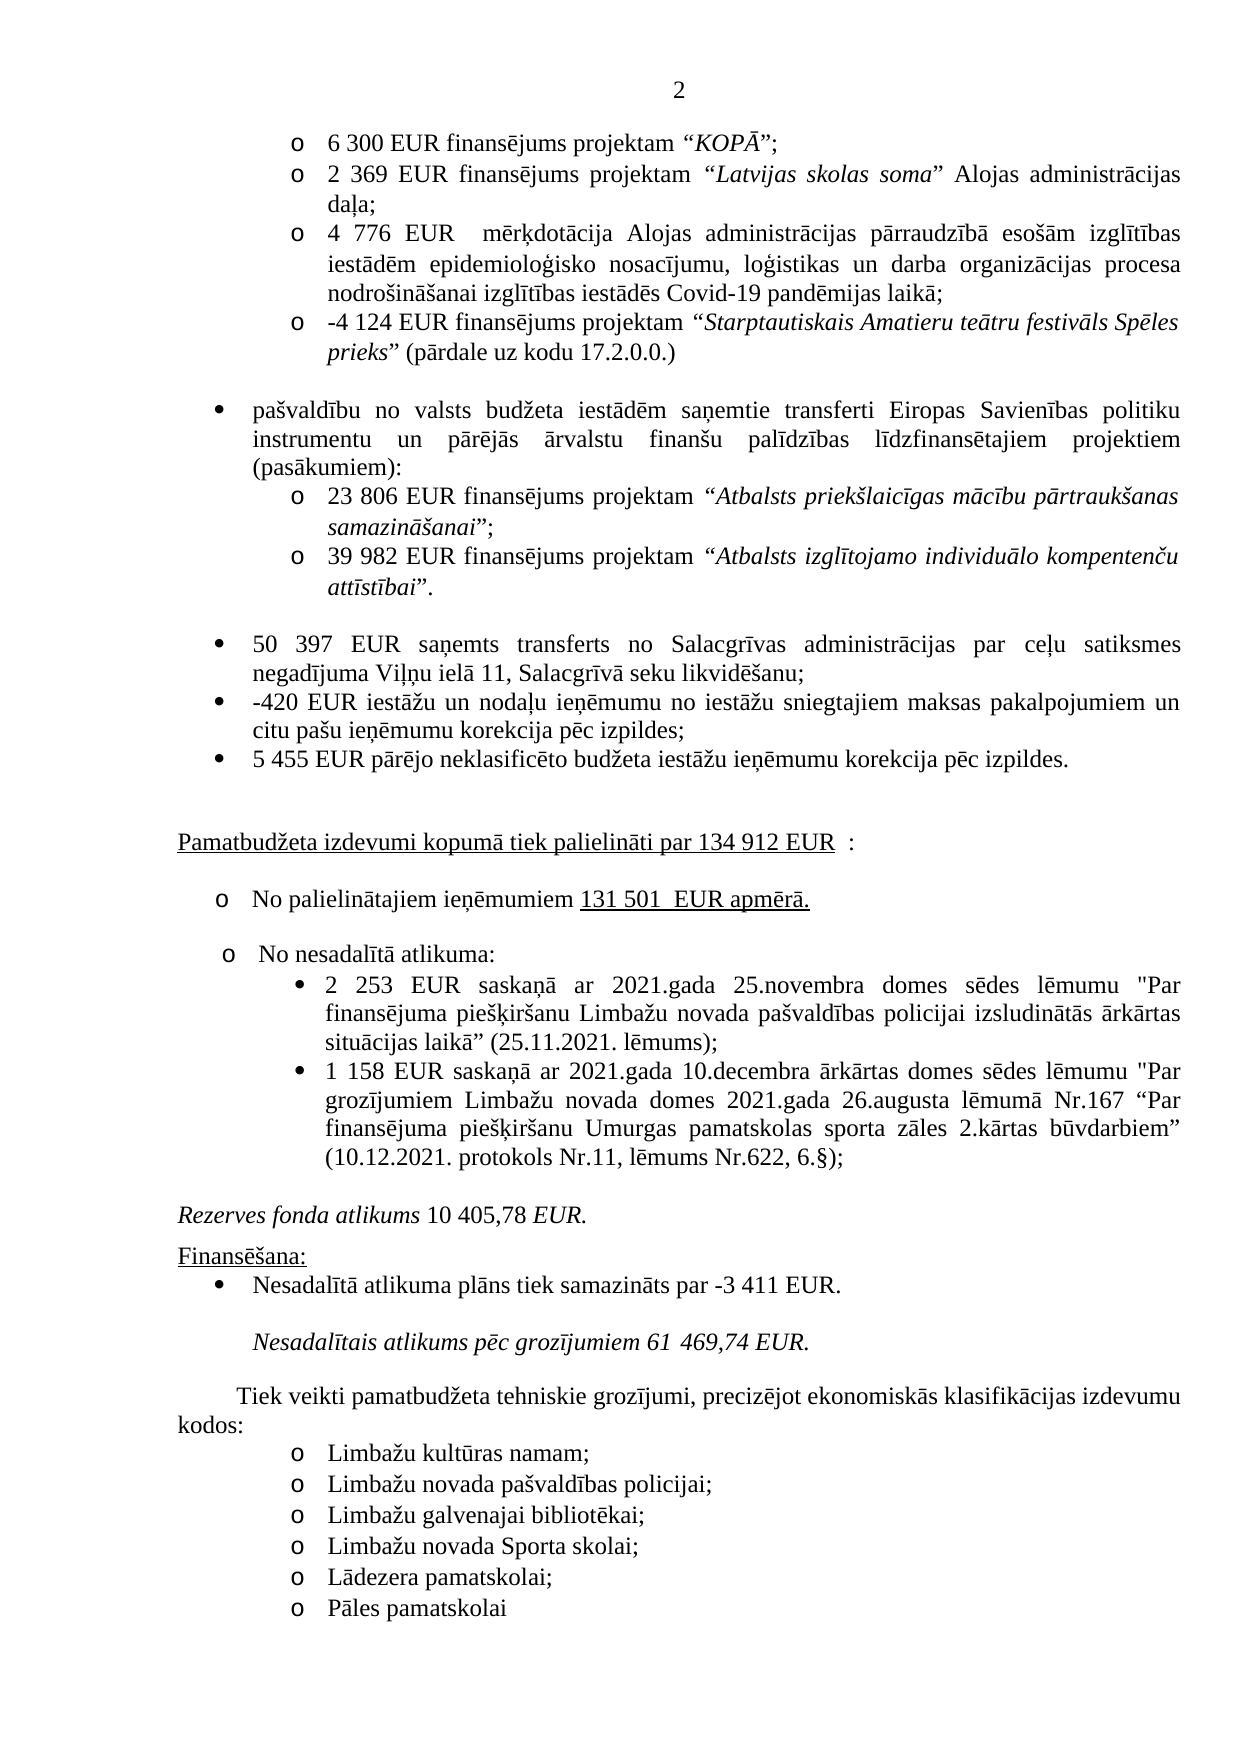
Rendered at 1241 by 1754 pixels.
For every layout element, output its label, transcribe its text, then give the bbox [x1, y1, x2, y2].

text Tiek veikti pamatbudžeta tehniskie grozījumi, precizējot ekonomiskās klasifikācijas izdevumu kodos: [177, 1381, 1181, 1438]
list Limbažu novada pašvaldības policijai; [290, 1469, 1181, 1500]
text Nesadalītais atlikums pēc grozījumiem 61 469,74 EUR. [177, 1327, 1181, 1356]
list 23 806 EUR finansējums projektam “Atbalsts priekšlaicīgas mācību pārtraukšanas samazināšanai”; [290, 481, 1181, 541]
text Pamatbudžeta izdevumi kopumā tiek palielināti par 134 912 EUR : [177, 827, 1181, 855]
list Lādezera pamatskolai; [290, 1562, 1181, 1593]
list Limbažu kultūras namam; [290, 1438, 1181, 1469]
text Rezerves fonda atlikums 10 405,78 EUR. [177, 1200, 1181, 1228]
list No palielinātajiem ieņēmumiem 131 501 EUR apmērā. [214, 884, 1181, 915]
list Nesadalītā atlikuma plāns tiek samazināts par -3 411 EUR. [215, 1270, 1181, 1298]
list 6 300 EUR finansējums projektam “KOPĀ”; [290, 128, 1181, 159]
list -4 124 EUR finansējums projektam “Starptautiskais Amatieru teātru festivāls Spēles prieks” (pārdale uz kodu 17.2.0.0.) [290, 307, 1181, 366]
list Limbažu novada Sporta skolai; [290, 1531, 1181, 1562]
list -420 EUR iestāžu un nodaļu ieņēmumu no iestāžu sniegtajiem maksas pakalpojumiem un citu pašu ieņēmumu korekcija pēc izpildes; [215, 687, 1181, 744]
list 2 253 EUR saskaņā ar 2021.gada 25.novembra domes sēdes lēmumu "Par finansējuma piešķiršanu Limbažu novada pašvaldības policijai izsludinātās ārkārtas situācijas laikā” (25.11.2021. lēmums); [295, 970, 1181, 1056]
text Finansēšana: [177, 1241, 1181, 1270]
list 50 397 EUR saņemts transferts no Salacgrīvas administrācijas par ceļu satiksmes negadījuma Viļņu ielā 11, Salacgrīvā seku likvidēšanu; [215, 629, 1181, 687]
list No nesadalītā atlikuma: [221, 939, 1181, 970]
list 2 369 EUR finansējums projektam “Latvijas skolas soma” Alojas administrācijas daļa; [290, 159, 1181, 218]
list Pāles pamatskolai [290, 1593, 1181, 1623]
list Limbažu galvenajai bibliotēkai; [290, 1500, 1181, 1531]
list pašvaldību no valsts budžeta iestādēm saņemtie transferti Eiropas Savienības politiku instrumentu un pārējās ārvalstu finanšu palīdzības līdzfinansētajiem projektiem (pasākumiem): [215, 395, 1181, 481]
list 39 982 EUR finansējums projektam “Atbalsts izglītojamo individuālo kompentenču attīstībai”. [290, 541, 1181, 600]
list 4 776 EUR mērķdotācija Alojas administrācijas pārraudzībā esošām izglītības iestādēm epidemioloģisko nosacījumu, loģistikas un darba organizācijas procesa nodrošināšanai izglītības iestādēs Covid-19 pandēmijas laikā; [290, 218, 1181, 307]
list 1 158 EUR saskaņā ar 2021.gada 10.decembra ārkārtas domes sēdes lēmumu "Par grozījumiem Limbažu novada domes 2021.gada 26.augusta lēmumā Nr.167 “Par finansējuma piešķiršanu Umurgas pamatskolas sporta zāles 2.kārtas būvdarbiem” (10.12.2021. protokols Nr.11, lēmums Nr.622, 6.§); [295, 1056, 1181, 1171]
list 5 455 EUR pārējo neklasificēto budžeta iestāžu ieņēmumu korekcija pēc izpildes. [215, 744, 1181, 773]
